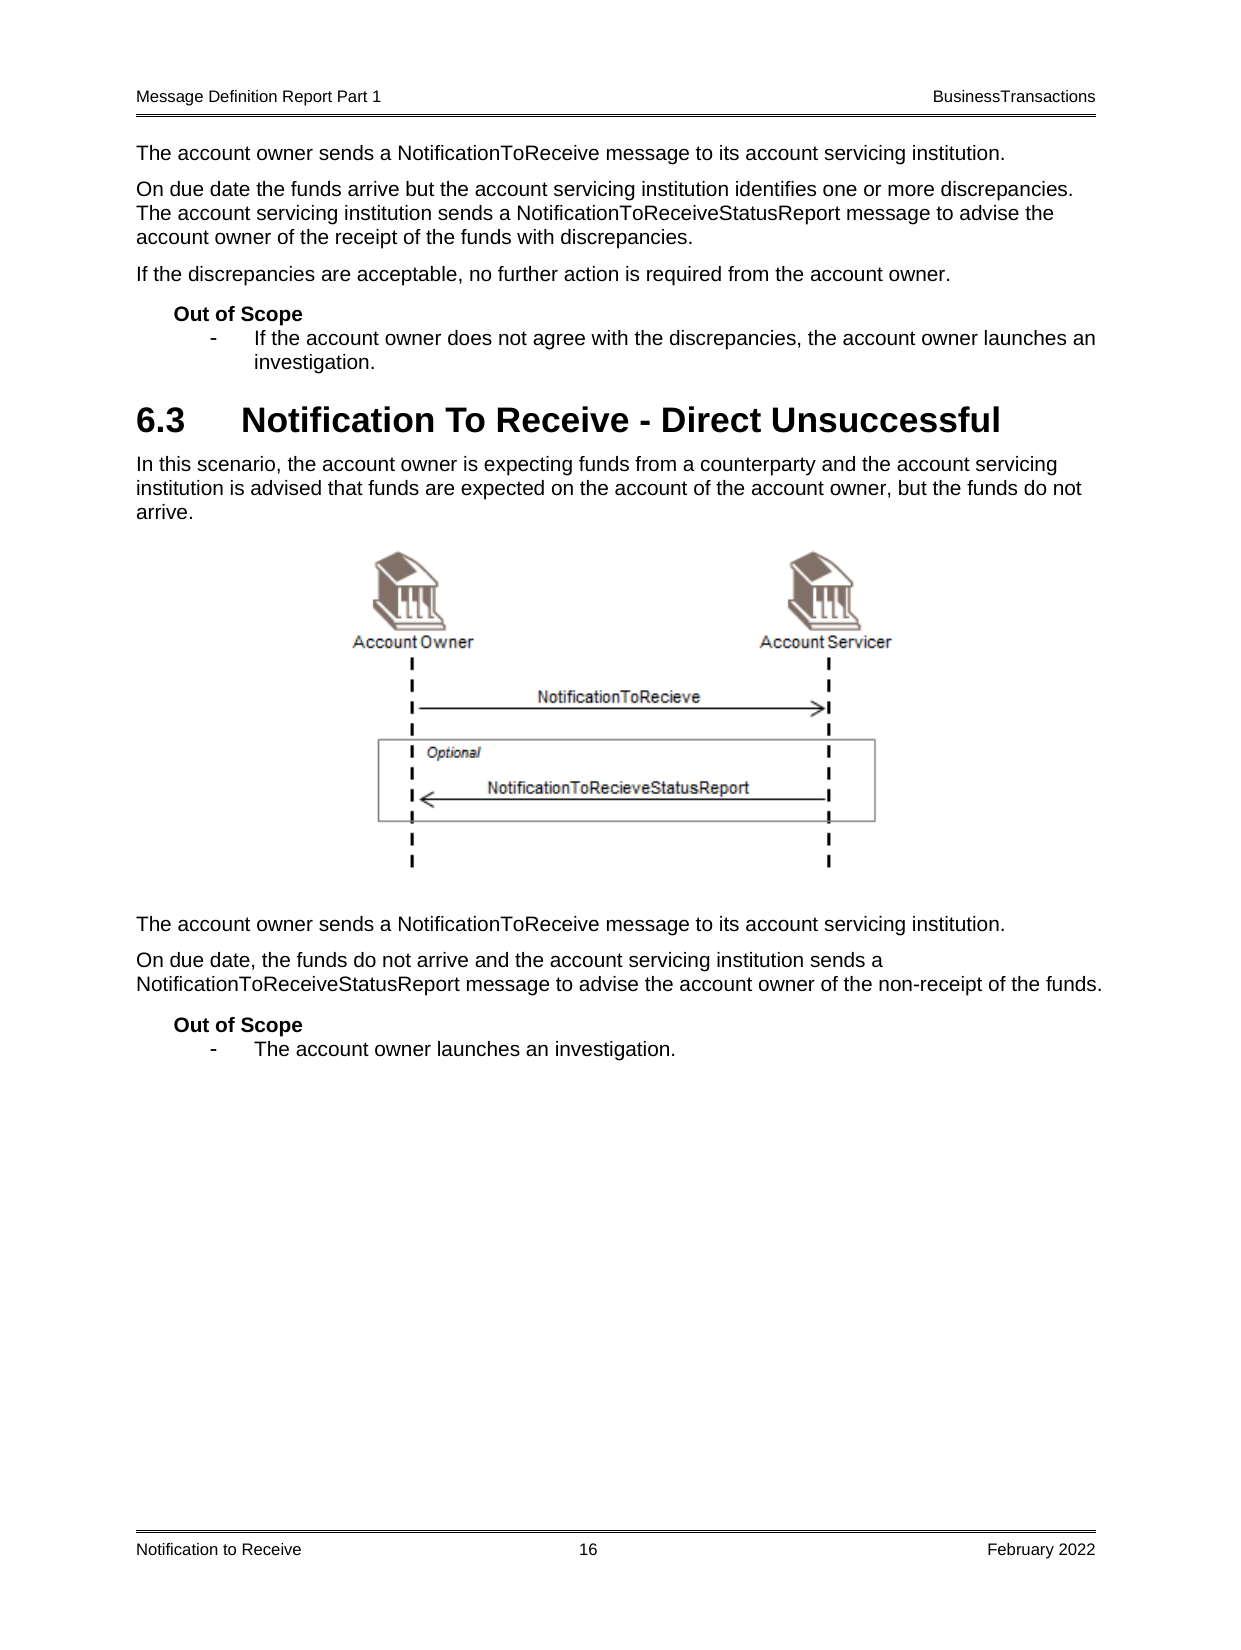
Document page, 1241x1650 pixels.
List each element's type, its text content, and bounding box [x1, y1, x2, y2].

text The account owner sends a NotificationToReceive message to its account servicing institution. [136, 141, 1104, 164]
text On due date the funds arrive but the account servicing institution identifies one or more discrepancies. The account servicing institution sends a NotificationToReceiveStatusReport message to advise the account owner of the receipt of the funds with discrepancies. [136, 177, 1104, 249]
text Out of Scope [173, 1012, 1104, 1036]
text In this scenario, the account owner is expecting funds from a counterparty and the account servicing institution is advised that funds are expected on the account of the account owner, but the funds do not arrive. [136, 452, 1104, 524]
subtitle Notification To Receive - Direct Unsuccessful [136, 399, 1104, 440]
text Out of Scope [173, 302, 1104, 326]
text On due date, the funds do not arrive and the account servicing institution sends a NotificationToReceiveStatusReport message to advise the account owner of the non-receipt of the funds. [136, 948, 1104, 996]
text The account owner sends a NotificationToReceive message to its account servicing institution. [136, 911, 1104, 935]
text If the discrepancies are acceptable, no further action is required from the account owner. [136, 261, 1104, 285]
picture [342, 549, 898, 874]
list If the account owner does not agree with the discrepancies, the account owner launches an investigation. [210, 326, 1104, 374]
list The account owner launches an investigation. [210, 1036, 1104, 1060]
